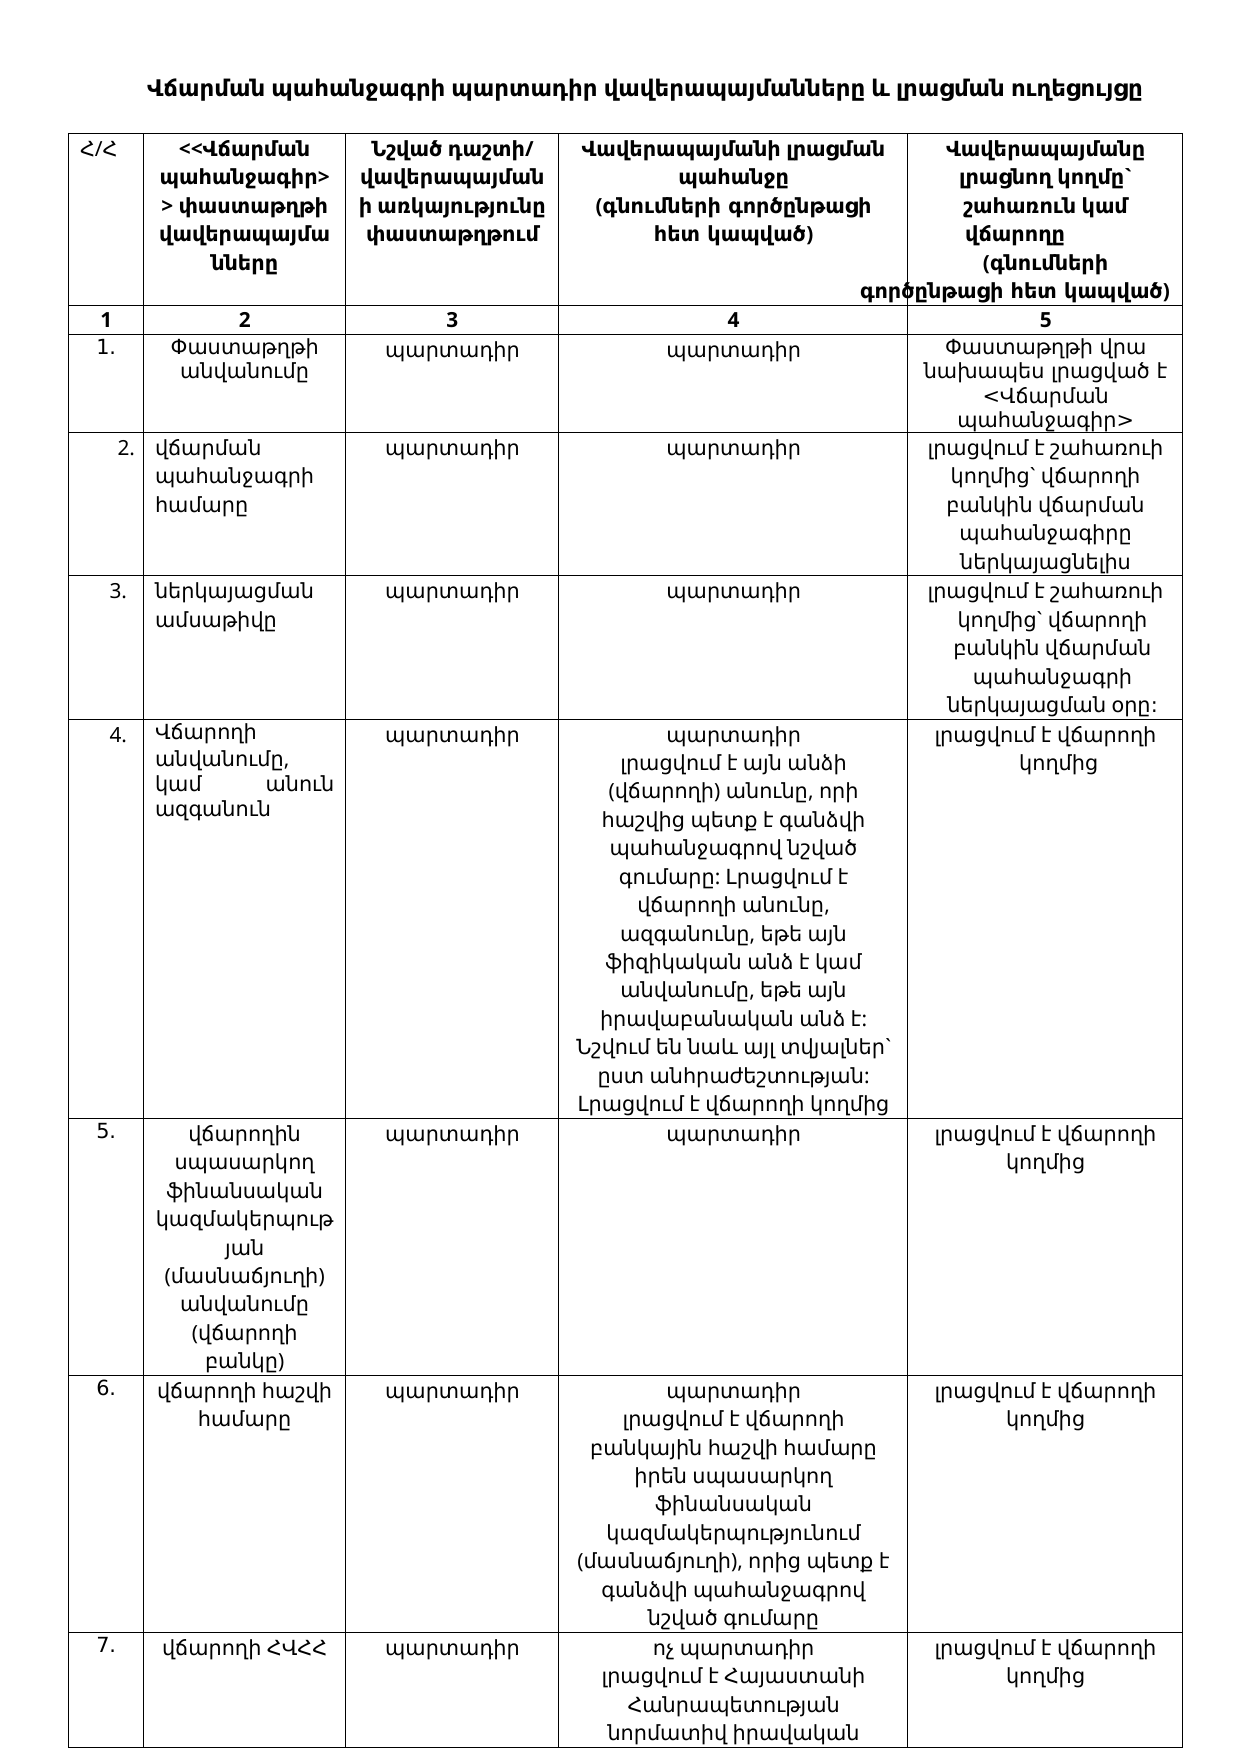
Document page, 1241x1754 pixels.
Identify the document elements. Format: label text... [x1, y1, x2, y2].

table_cell վճարողի ՀՎՀՀ [144, 1633, 345, 1747]
table_cell 4 [559, 306, 907, 334]
table_header Հ/Հ [69, 134, 143, 304]
table_cell պարտադիր [346, 433, 558, 575]
table_cell պարտադիր լրացվում է վճարողի բանկային հաշվի համարը իրեն սպասարկող ֆինանսական կազմակերպությունում (մասնաճյուղի), որից պետք է գանձվի պահանջագրով նշված գումարը [559, 1376, 907, 1632]
table_cell լրացվում է շահառուի կողմից` վճարողի բանկին վճարման պահանջագրի ներկայացման օրը: [908, 576, 1182, 719]
text Վճարման պահանջագրի պարտադիր վավերապայմանները և լրացման ուղեցույցը [118, 75, 1171, 102]
table_cell 5 [908, 306, 1182, 334]
table_cell պարտադիր [346, 1633, 558, 1747]
table_cell 5. [69, 1119, 143, 1375]
table_cell 2 [144, 306, 345, 334]
table_cell [69, 433, 143, 575]
table_cell 3 [346, 306, 558, 334]
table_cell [559, 1633, 907, 1747]
table_cell 1 [69, 306, 143, 334]
table_cell [69, 720, 143, 1118]
table_cell պարտադիր [559, 433, 907, 575]
table_cell Փաստաթղթի վրա նախապես լրացված է <Վճարման պահանջագիր> [908, 335, 1182, 432]
table_cell լրացվում է վճարողի կողմից [908, 1119, 1182, 1375]
table_cell պարտադիր [559, 576, 907, 719]
table_cell պարտադիր [559, 1119, 907, 1375]
table_cell վճարման պահանջագրի համարը [144, 433, 345, 575]
table_cell Վճարողի անվանումը, կամ անուն ազգանուն [144, 720, 345, 1118]
table_cell պարտադիր [346, 576, 558, 719]
table_cell լրացվում է վճարողի կողմից [908, 720, 1182, 1118]
table_cell լրացվում է շահառուի կողմից` վճարողի բանկին վճարման պահանջագիրը ներկայացնելիս [908, 433, 1182, 575]
table_cell վճարողին սպասարկող ֆինանսական կազմակերպության (մասնաճյուղի) անվանումը (վճարողի բանկը) [144, 1119, 345, 1375]
table_header Վավերապայմանի լրացման պահանջը (գնումների գործընթացի հետ կապված) [559, 134, 907, 304]
table_cell պարտադիր [346, 1376, 558, 1632]
table_cell պարտադիր [346, 720, 558, 1118]
table_header <<Վճարման պահանջագիր>> փաստաթղթի վավերապայմանները [144, 134, 345, 304]
table_cell պարտադիր [346, 335, 558, 432]
table_cell ներկայացման ամսաթիվը [144, 576, 345, 719]
table_cell Փաստաթղթի անվանումը [144, 335, 345, 432]
table_header Նշված դաշտի/ վավերապայմանի առկայությունը փաստաթղթում [346, 134, 558, 304]
table_header Վավերապայմանը լրացնող կողմը` շահառուն կամ վճարողը (գնումների գործընթացի հետ կապված) [908, 134, 1182, 304]
table_cell պարտադիր [346, 1119, 558, 1375]
table_cell 1. [69, 335, 143, 432]
table_cell պարտադիր [559, 335, 907, 432]
table_cell [69, 576, 143, 719]
table_cell 7. [69, 1633, 143, 1747]
table_cell վճարողի հաշվի համարը [144, 1376, 345, 1632]
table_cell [908, 1376, 1182, 1632]
table_cell 6. [69, 1376, 143, 1632]
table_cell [908, 1633, 1182, 1747]
table_cell պարտադիր լրացվում է այն անձի (վճարողի) անունը, որի հաշվից պետք է գանձվի պահանջագրով նշված գումարը: Լրացվում է վճարողի անունը, ազգանունը, եթե այն ֆիզիկական անձ է կամ անվանումը, եթե այն իրավաբանական անձ է: Նշվում են նաև այլ տվյալներ` ըստ անհրաժեշտության: Լրացվում է վճարողի կողմից [559, 720, 907, 1118]
